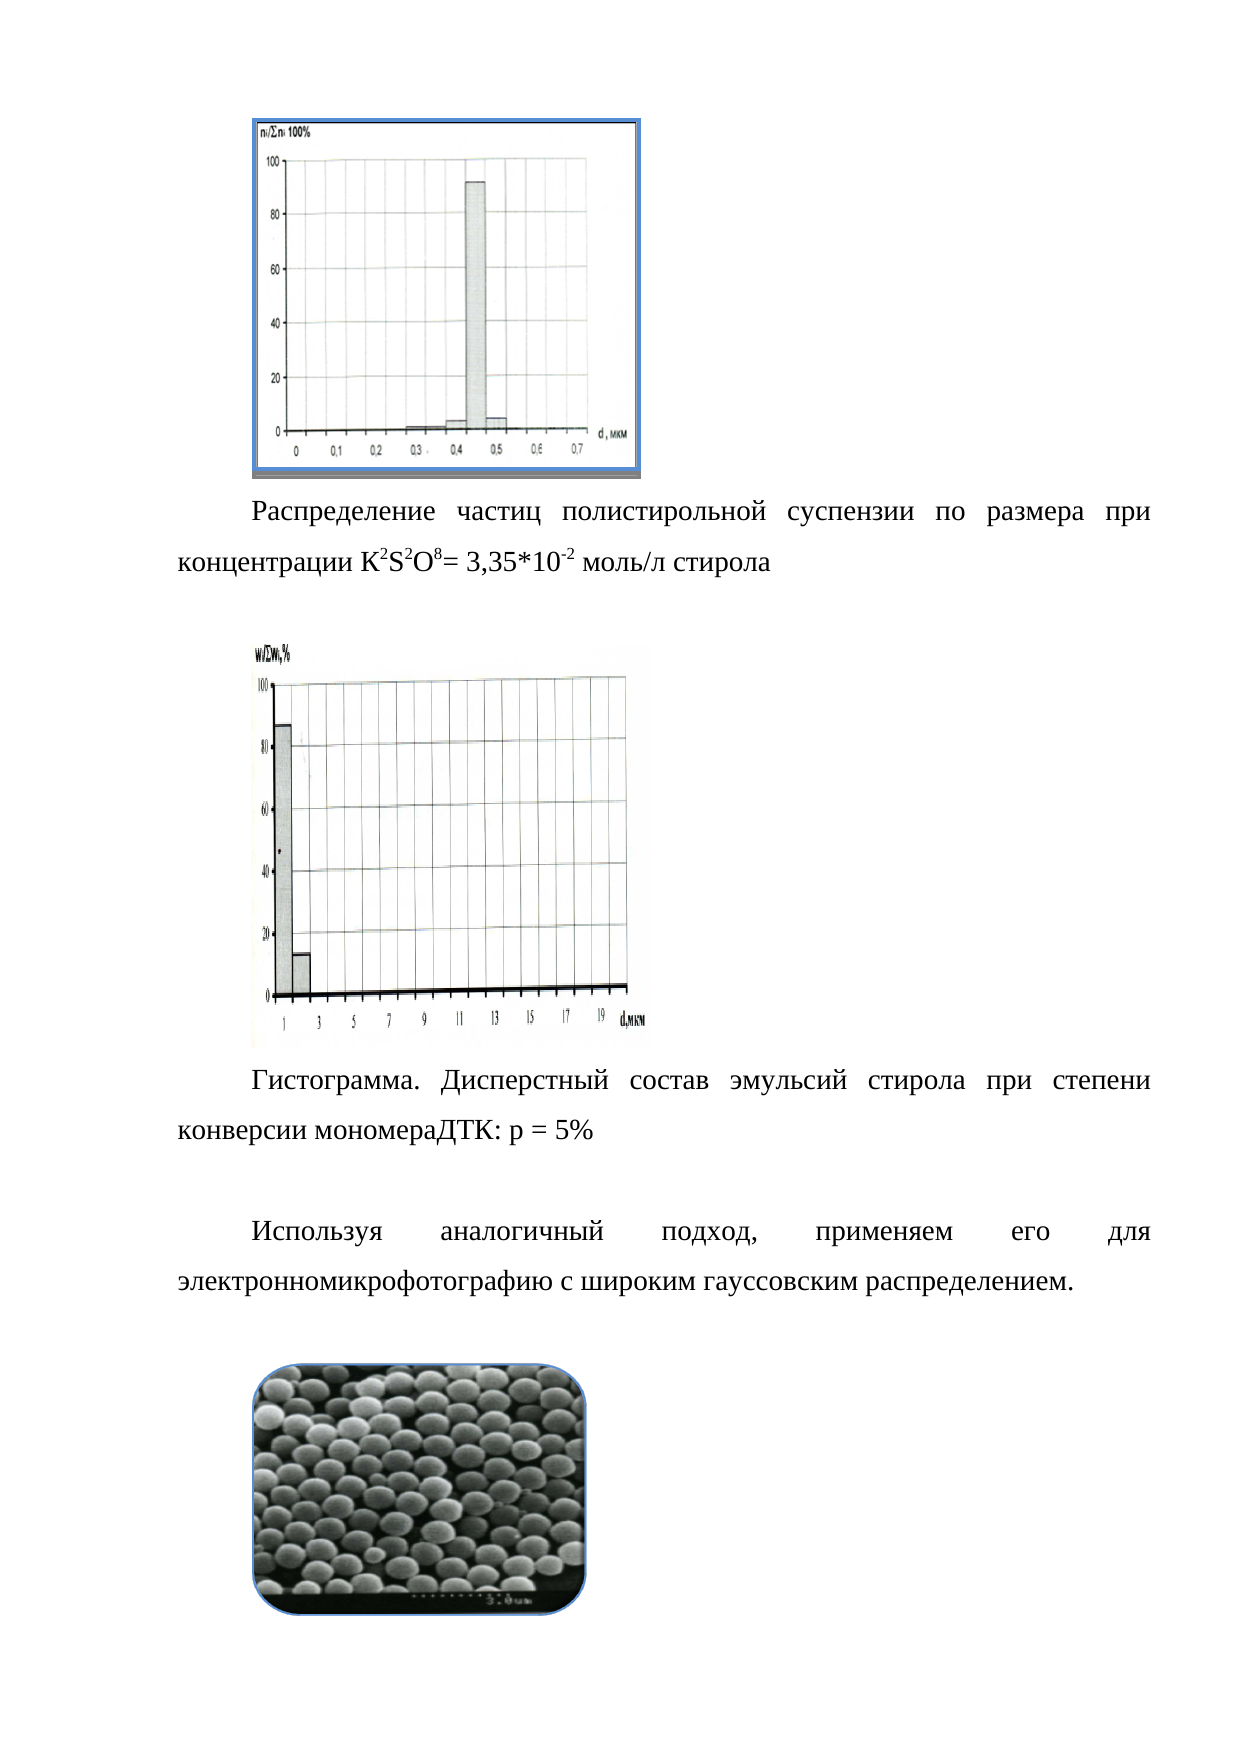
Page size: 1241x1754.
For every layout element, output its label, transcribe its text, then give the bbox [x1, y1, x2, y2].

picture [251, 644, 651, 1048]
text Используя аналогичный подход, применяем его для электронномикрофотографию с широким гауссовским распределением. [177, 1213, 1152, 1297]
text Гистограмма. Дисперстный состав эмульсий стирола при степени конверсии мономераДТК: р = 5% [177, 1062, 1152, 1146]
text Распределение частиц полистирольной суспензии по размера при концентрации К2S2O8= 3,35*10-2 моль/л стирола [177, 493, 1152, 577]
picture [251, 118, 641, 479]
picture [251, 1363, 587, 1616]
